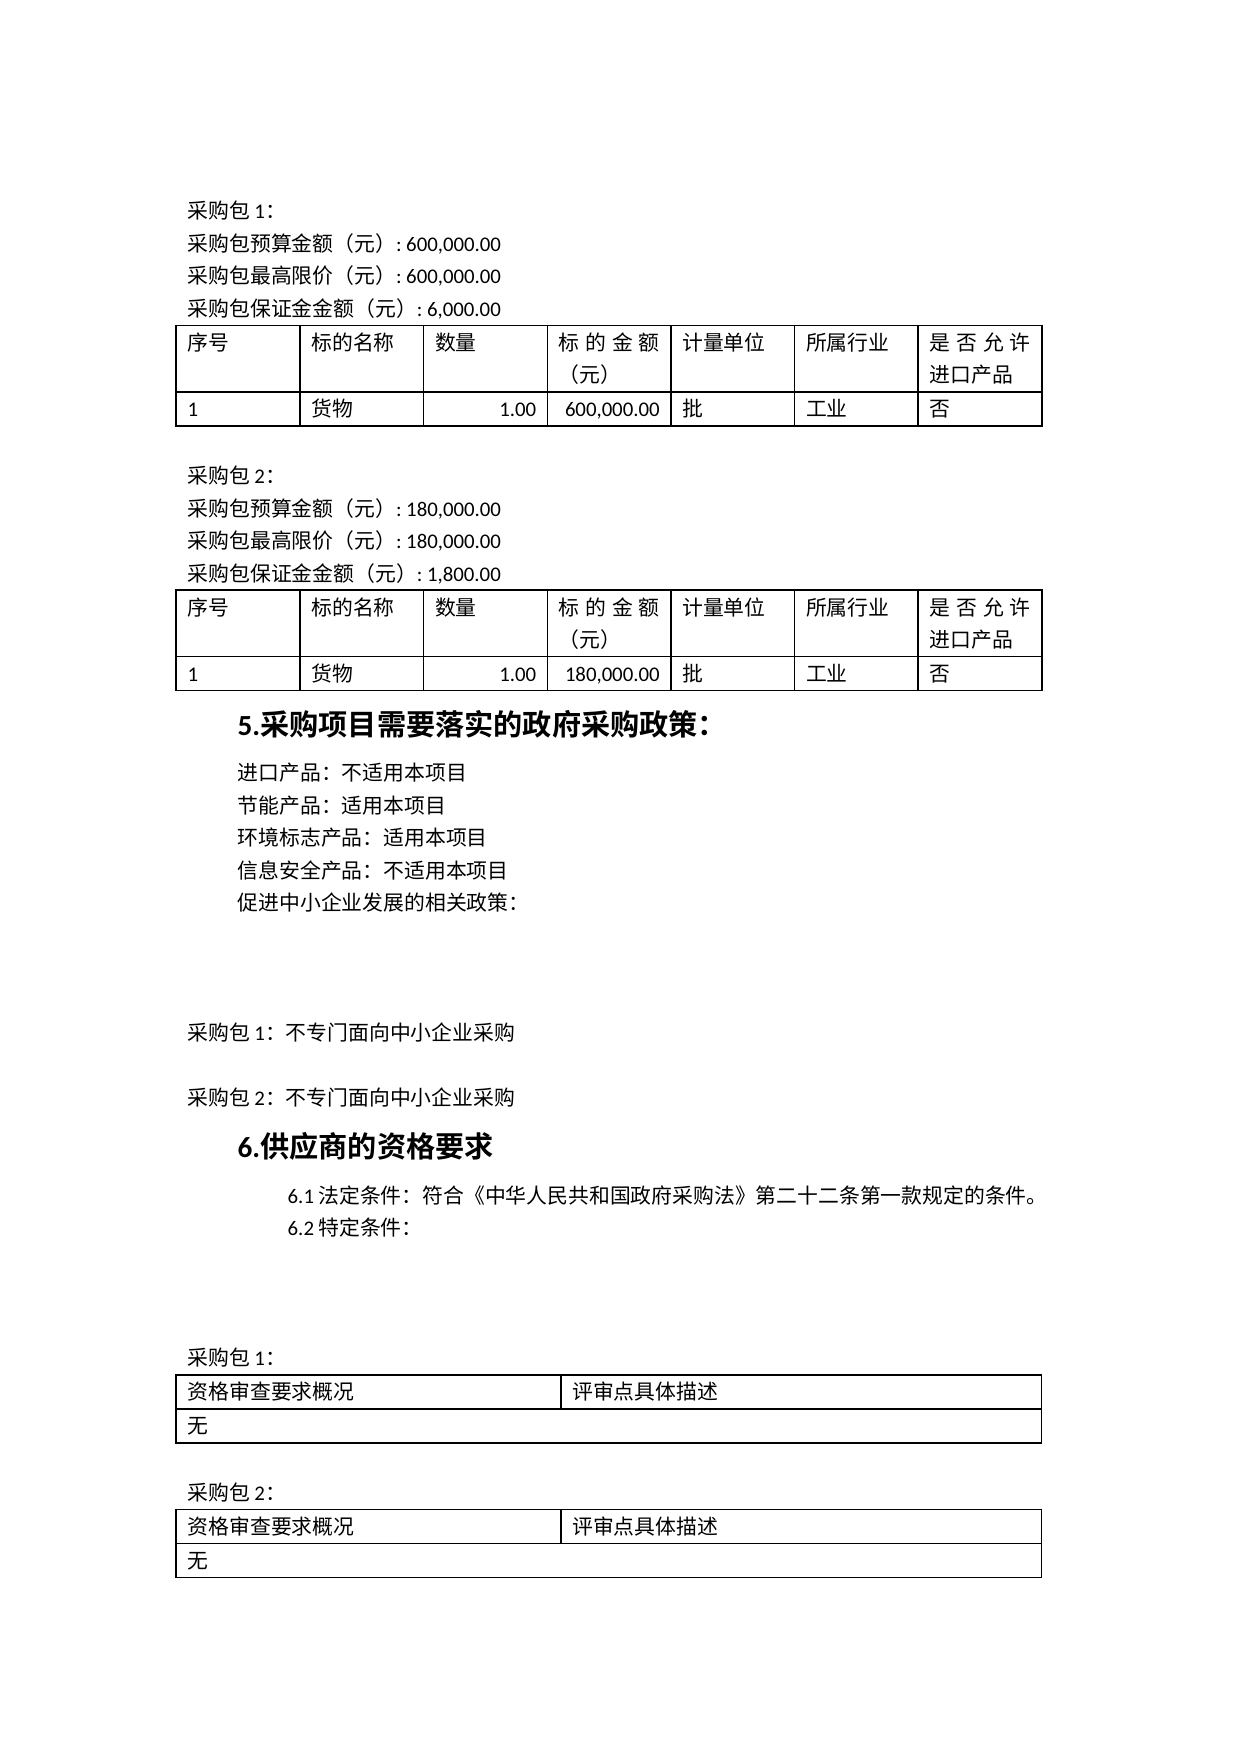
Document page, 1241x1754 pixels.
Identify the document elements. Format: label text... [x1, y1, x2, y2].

table_header 数量 [424, 591, 547, 656]
table_header 标的金额 （元） [548, 326, 670, 391]
table_cell 货物 [301, 657, 423, 690]
text 促进中小企业发展的相关政策： [187, 886, 1053, 919]
text 采购包1： [187, 194, 1053, 227]
text 进口产品：不适用本项目 [187, 756, 1053, 789]
table_cell 批 [672, 657, 794, 690]
text 6.供应商的资格要求 [187, 1114, 1053, 1179]
text 6.1法定条件：符合《中华人民共和国政府采购法》第二十二条第一款规定的条件。 [187, 1179, 1053, 1211]
table_header 评审点具体描述 [562, 1510, 1041, 1543]
table_cell 无 [177, 1544, 1041, 1577]
text 采购包1：不专门面向中小企业采购 [187, 1016, 1053, 1049]
text 节能产品：适用本项目 [187, 789, 1053, 821]
table_cell 1 [177, 393, 299, 425]
table_cell 1 [177, 657, 299, 690]
table_cell 否 [919, 657, 1041, 690]
text 采购包2：不专门面向中小企业采购 [187, 1081, 1053, 1114]
table_cell 1.00 [424, 657, 547, 690]
table_cell 1.00 [424, 393, 547, 425]
table_cell 货物 [301, 393, 423, 425]
table_header 标的名称 [301, 591, 423, 656]
table_cell 180,000.00 [548, 657, 670, 690]
table_header 是否允许进口产品 [919, 326, 1041, 391]
table_header 评审点具体描述 [562, 1376, 1041, 1408]
table_header 资格审查要求概况 [177, 1510, 560, 1543]
text 5.采购项目需要落实的政府采购政策： [187, 691, 1053, 756]
text 采购包保证金金额（元）: 6,000.00 [187, 292, 1053, 324]
text 环境标志产品：适用本项目 [187, 821, 1053, 854]
table_header 是否允许进口产品 [919, 591, 1041, 656]
text 采购包最高限价（元）: 180,000.00 [187, 524, 1053, 557]
table_header 标的金额 （元） [548, 591, 670, 656]
table_header 资格审查要求概况 [177, 1376, 560, 1408]
text 信息安全产品：不适用本项目 [187, 854, 1053, 886]
table_header 所属行业 [795, 591, 917, 656]
text 采购包2： [187, 1476, 1053, 1508]
table_header 所属行业 [795, 326, 917, 391]
text 采购包预算金额（元）: 600,000.00 [187, 227, 1053, 259]
table_header 序号 [177, 591, 299, 656]
text 采购包预算金额（元）: 180,000.00 [187, 492, 1053, 524]
table_header 序号 [177, 326, 299, 391]
table_header 计量单位 [672, 591, 794, 656]
table_cell 工业 [795, 657, 917, 690]
table_cell 批 [672, 393, 794, 425]
text 6.2特定条件： [187, 1211, 1053, 1244]
text 采购包保证金金额（元）: 1,800.00 [187, 557, 1053, 589]
table_cell 无 [177, 1410, 1041, 1442]
text 采购包最高限价（元）: 600,000.00 [187, 259, 1053, 292]
table_cell 工业 [795, 393, 917, 425]
text 采购包2： [187, 459, 1053, 492]
table_cell 否 [919, 393, 1041, 425]
table_header 数量 [424, 326, 547, 391]
text 采购包1： [187, 1341, 1053, 1374]
table_header 标的名称 [301, 326, 423, 391]
table_header 计量单位 [672, 326, 794, 391]
table_cell 600,000.00 [548, 393, 670, 425]
